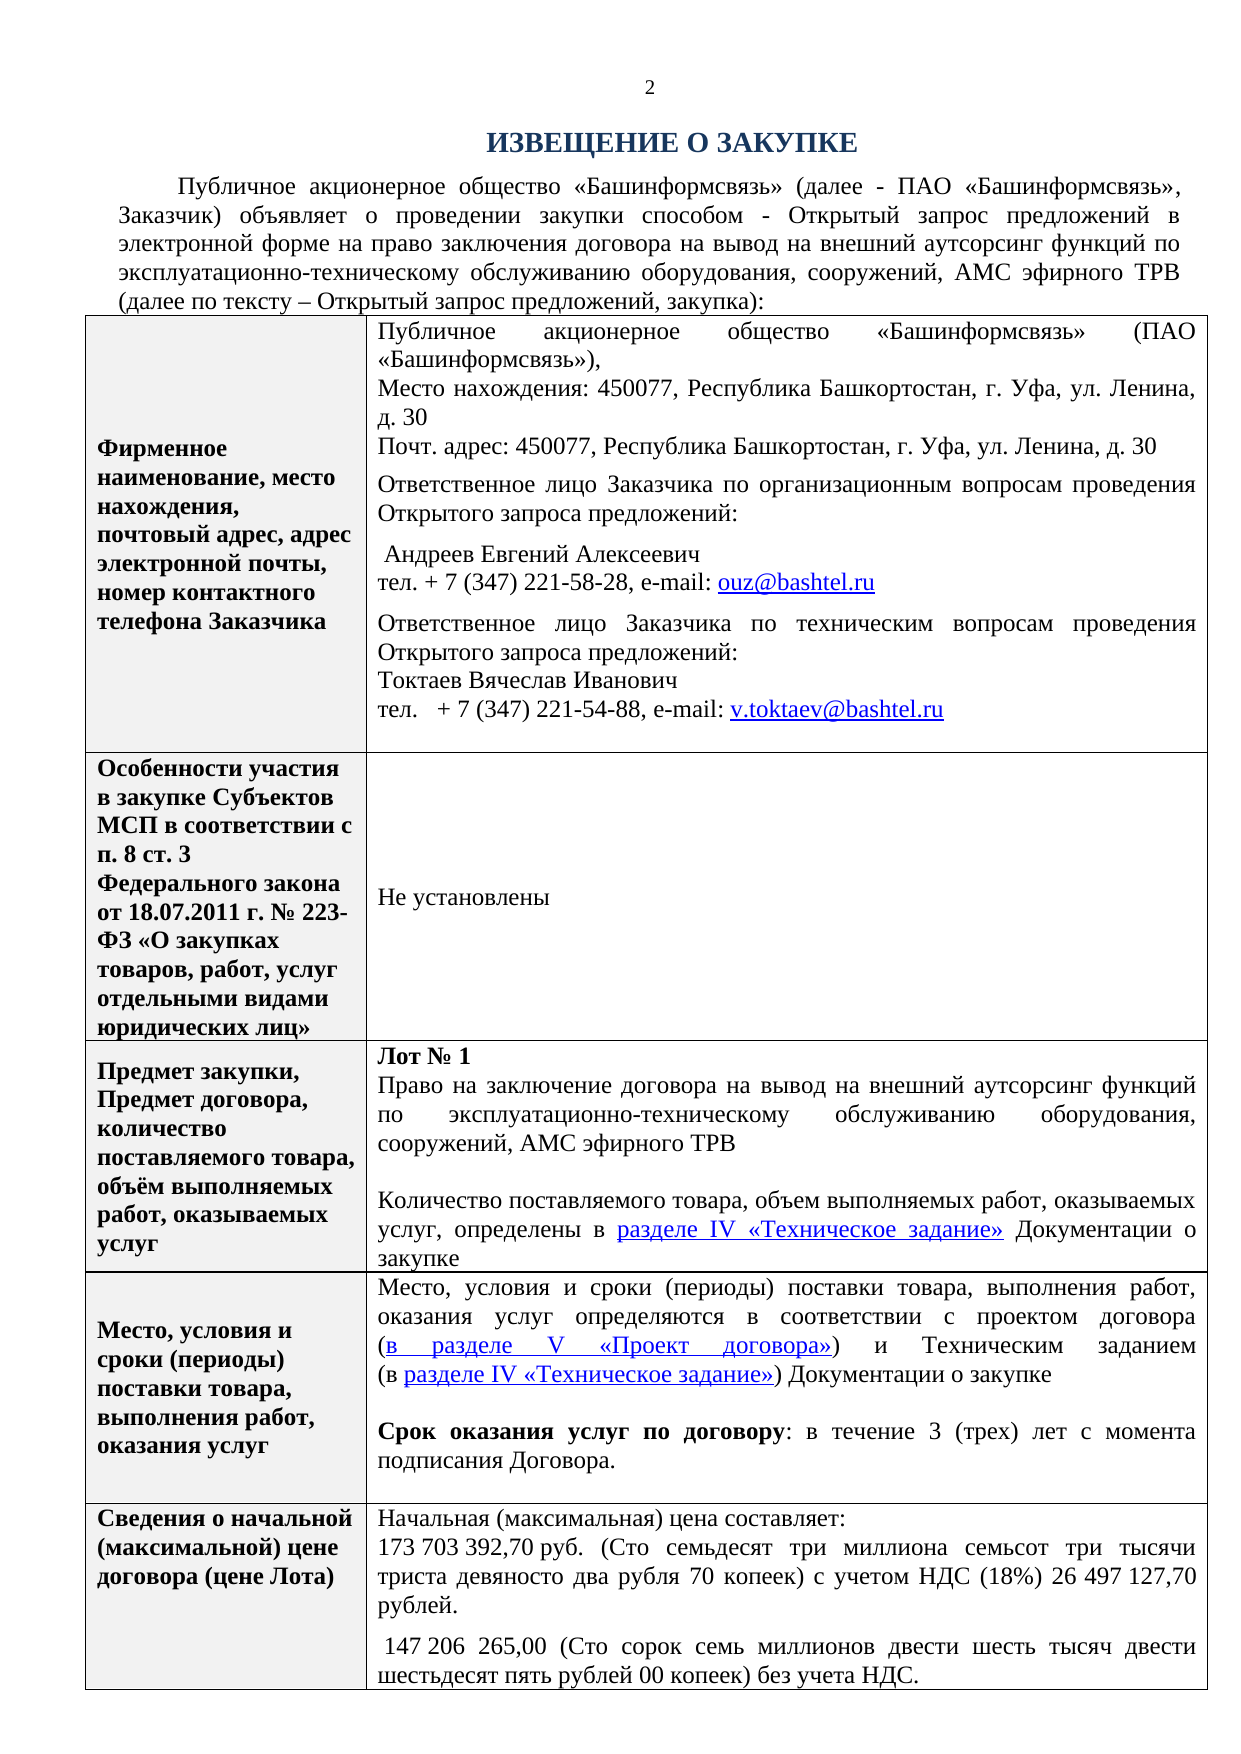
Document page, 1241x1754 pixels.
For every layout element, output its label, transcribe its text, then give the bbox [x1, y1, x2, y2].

table_cell Лот № 1 Право на заключение договора на вывод на внешний аутсорсинг функций по эксплуатационно-техническому обслуживанию оборудования, сооружений, АМС эфирного ТРВ Количество поставляемого товара, объем выполняемых работ, оказываемых услуг, определены в разделе IV «Техническое задание» Документации о закупке [367, 1041, 1207, 1271]
table_cell Предмет закупки, Предмет договора, количество поставляемого товара, объём выполняемых работ, оказываемых услуг [86, 1041, 366, 1271]
table_cell Место, условия и сроки (периоды) поставки товара, выполнения работ, оказания услуг [86, 1273, 366, 1502]
subtitle ИЗВЕЩЕНИЕ О ЗАКУПКЕ [163, 126, 1181, 159]
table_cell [367, 1504, 1207, 1688]
table_cell Особенности участия в закупке Субъектов МСП в соответствии с п. 8 ст. 3 Федерального закона от 18.07.2011 г. № 223-ФЗ «О закупках товаров, работ, услуг отдельными видами юридических лиц» [86, 753, 366, 1040]
table_header Публичное акционерное общество «Башинформсвязь» (ПАО «Башинформсвязь»), Место нахождения: 450077, Республика Башкортостан, г. Уфа, ул. Ленина, д. 30 Почт. адрес: 450077, Республика Башкортостан, г. Уфа, ул. Ленина, д. 30 Ответственное лицо Заказчика по организационным вопросам проведения Открытого запроса предложений: Андреев Евгений Алексеевич тел. + 7 (347) 221-58-28, e-mail: ouz@bashtel.ru Ответственное лицо Заказчика по техническим вопросам проведения Открытого запроса предложений: Токтаев Вячеслав Иванович тел. + 7 (347) 221-54-88, e-mail: v.toktaev@bashtel.ru [367, 316, 1207, 752]
table_cell Место, условия и сроки (периоды) поставки товара, выполнения работ, оказания услуг определяются в соответствии с проектом договора (в разделе V «Проект договора») и Техническим заданием (в разделе IV «Техническое задание») Документации о закупке Срок оказания услуг по договору: в течение 3 (трех) лет с момента подписания Договора. [367, 1273, 1207, 1502]
table_cell Не установлены [367, 753, 1207, 1040]
text Публичное акционерное общество «Башинформсвязь» (далее - ПАО «Башинформсвязь», Заказчик) объявляет о проведении закупки способом - Открытый запрос предложений в электронной форме на право заключения договора на вывод на внешний аутсорсинг функций по эксплуатационно-техническому обслуживанию оборудования, сооружений, АМС эфирного ТРВ (далее по тексту – Открытый запрос предложений, закупка): [118, 171, 1181, 315]
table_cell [86, 1504, 366, 1688]
table_header Фирменное наименование, место нахождения, почтовый адрес, адрес электронной почты, номер контактного телефона Заказчика [86, 316, 366, 752]
